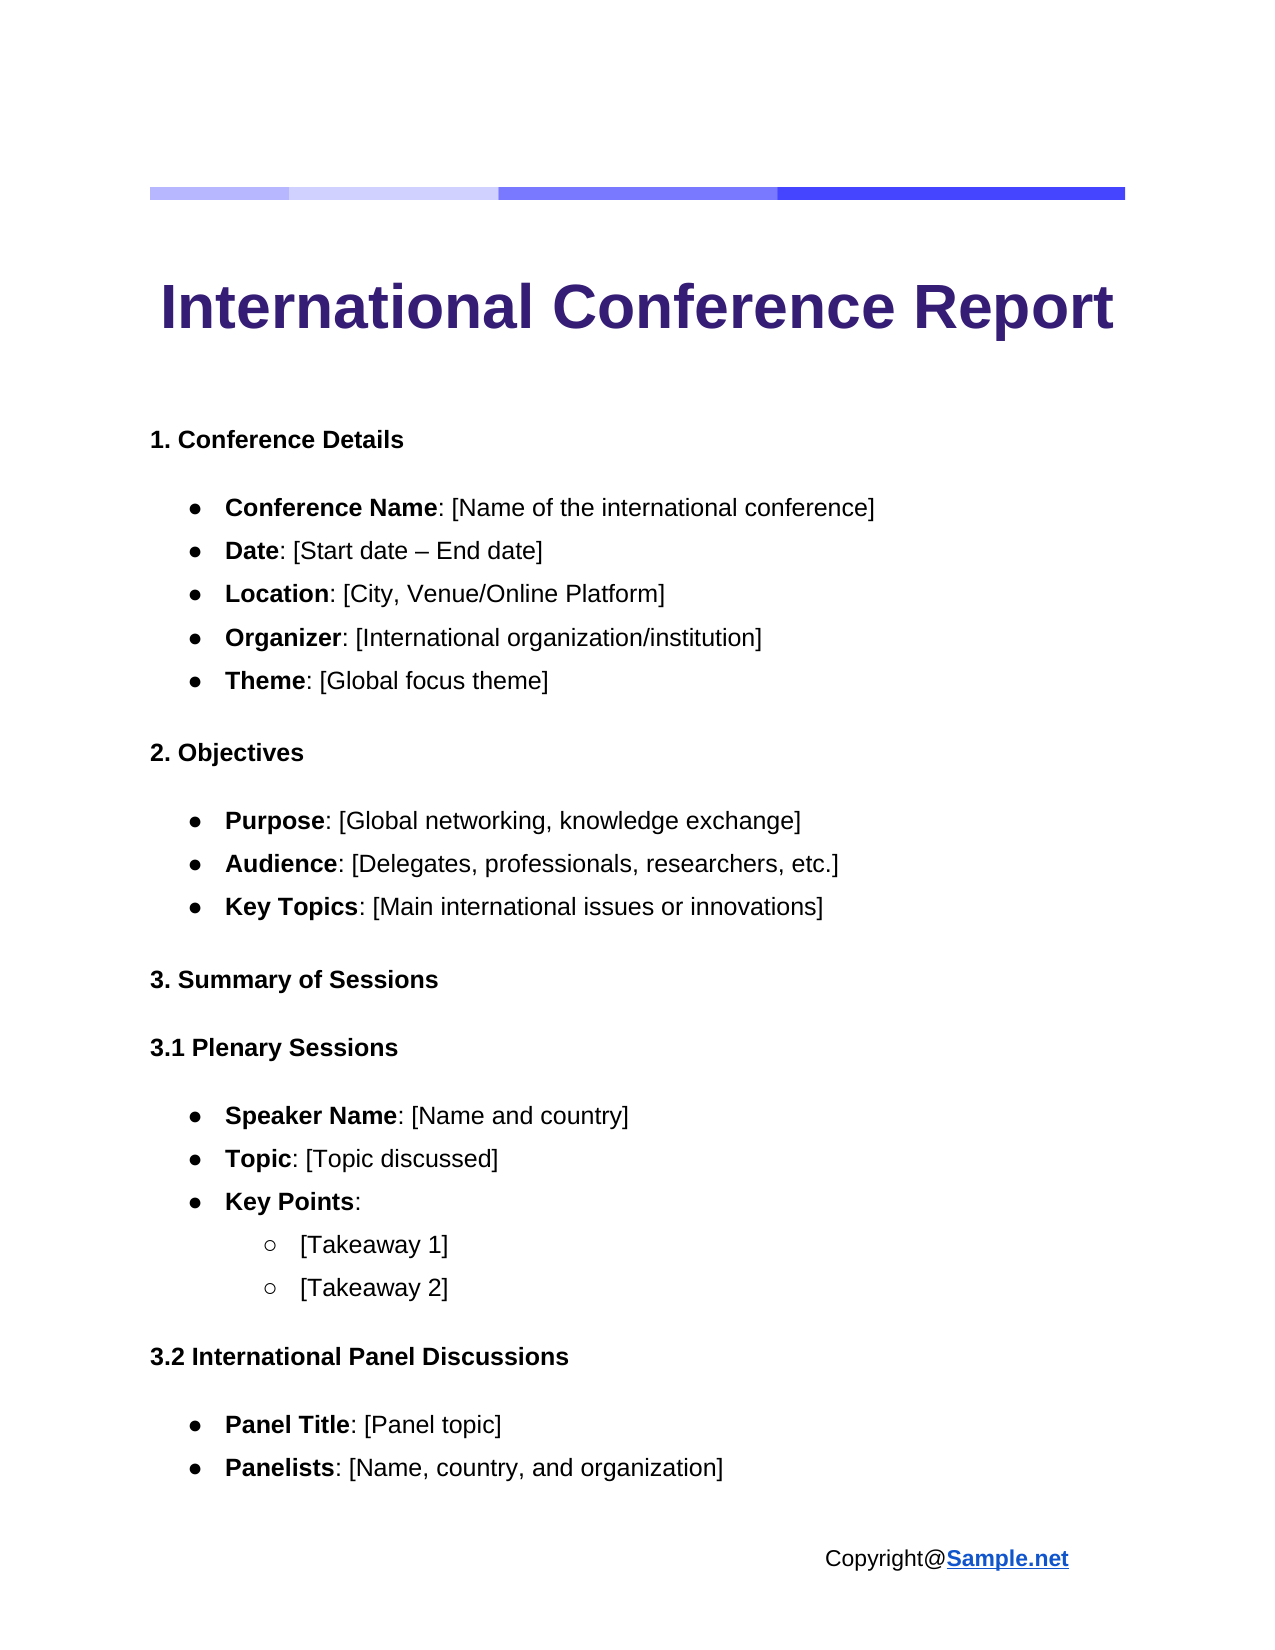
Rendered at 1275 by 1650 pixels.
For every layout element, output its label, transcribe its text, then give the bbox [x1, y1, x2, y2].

list [Takeaway 1] [262, 1230, 1125, 1259]
subtitle 2. Objectives [150, 738, 1125, 767]
list Audience: [Delegates, professionals, researchers, etc.] [187, 849, 1125, 878]
list Speaker Name: [Name and country] [187, 1101, 1125, 1129]
subtitle 1. Conference Details [150, 382, 1125, 454]
list [Takeaway 2] [262, 1273, 1125, 1302]
list Key Points: [187, 1187, 1125, 1216]
list Topic: [Topic discussed] [187, 1144, 1125, 1173]
subtitle 3. Summary of Sessions [150, 964, 1125, 993]
subtitle 3.1 Plenary Sessions [150, 1033, 1125, 1061]
list Panelists: [Name, country, and organization] [187, 1453, 1125, 1481]
list Key Topics: [Main international issues or innovations] [187, 892, 1125, 921]
subtitle 3.2 International Panel Discussions [150, 1341, 1125, 1370]
list Panel Title: [Panel topic] [187, 1409, 1125, 1438]
list Date: [Start date – End date] [187, 536, 1125, 565]
subtitle International Conference Report [150, 200, 1125, 342]
list Purpose: [Global networking, knowledge exchange] [187, 806, 1125, 835]
list Theme: [Global focus theme] [187, 666, 1125, 694]
list Organizer: [International organization/institution] [187, 622, 1125, 651]
list Conference Name: [Name of the international conference] [187, 493, 1125, 522]
list Location: [City, Venue/Online Platform] [187, 579, 1125, 608]
picture [150, 187, 1125, 200]
